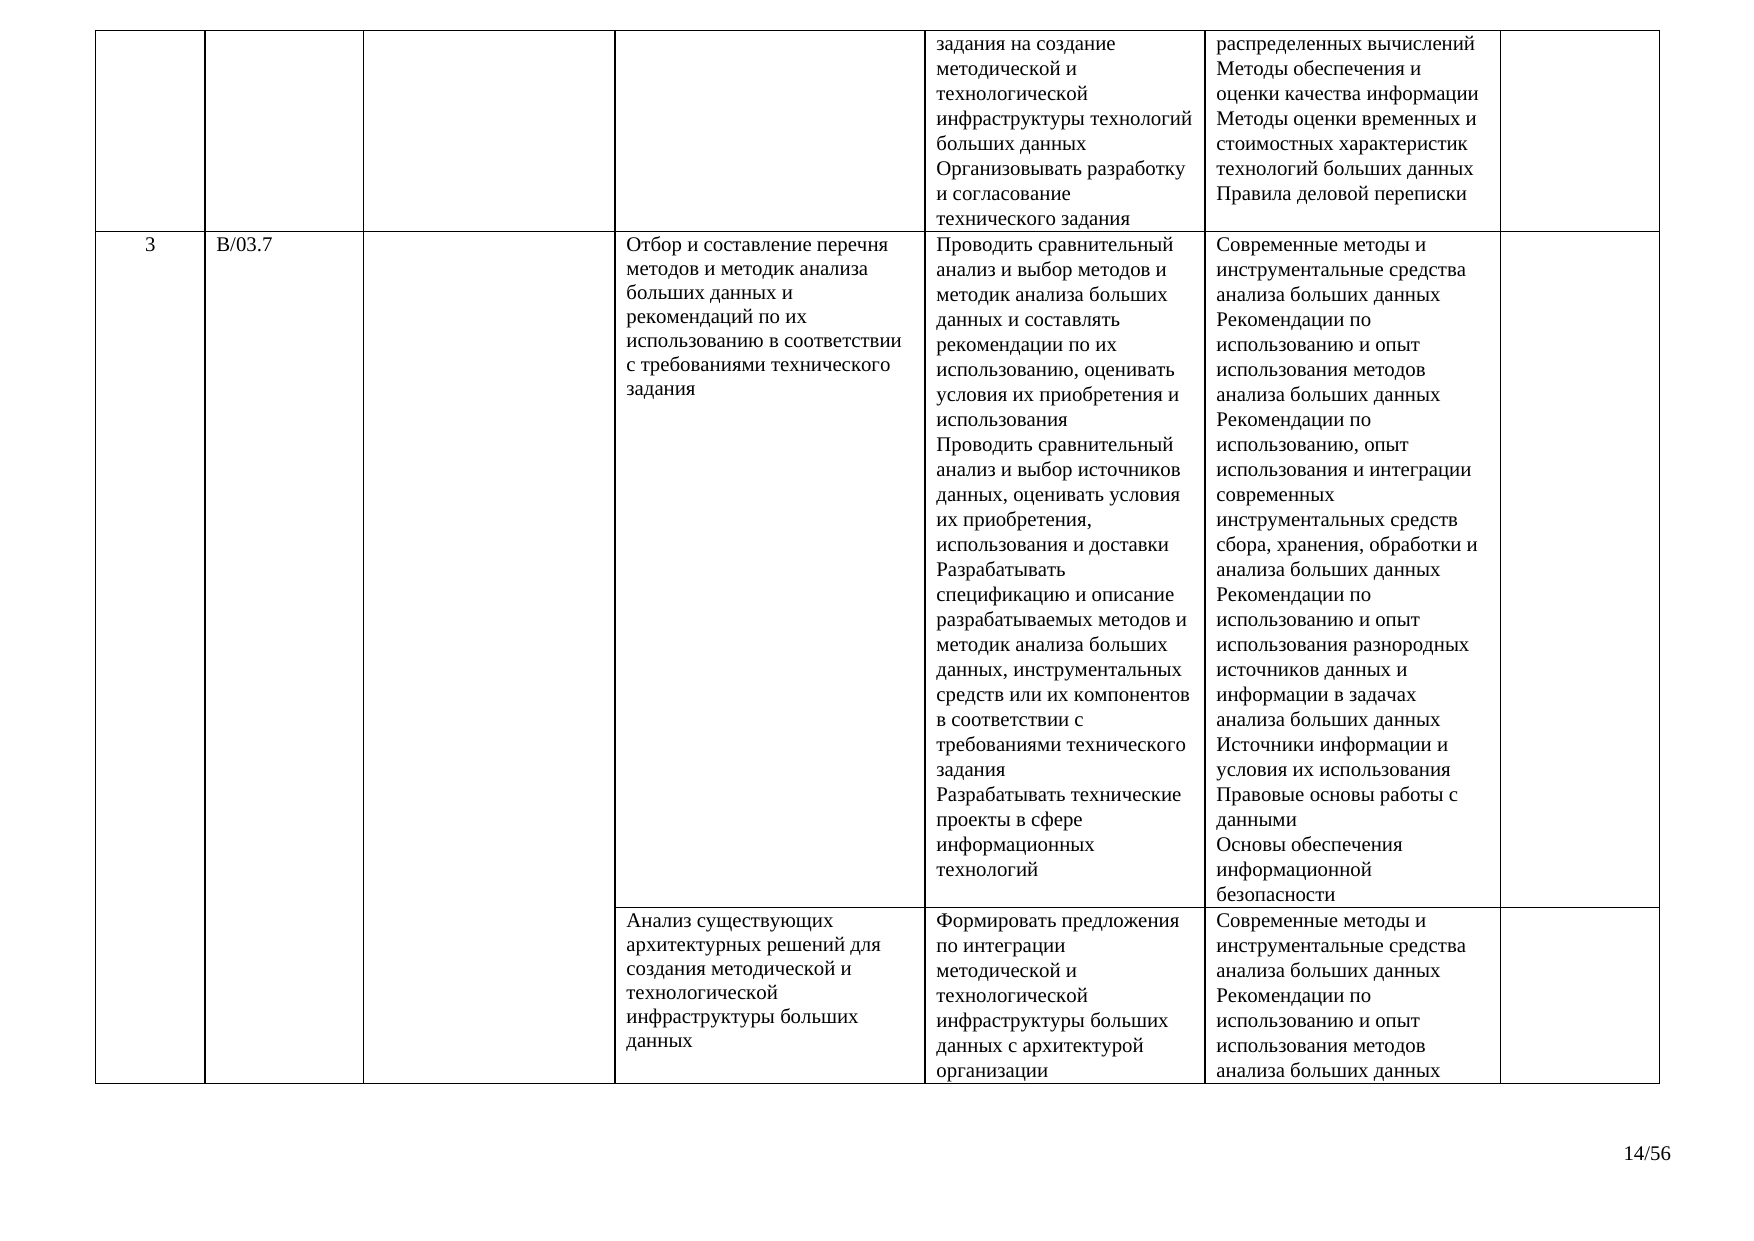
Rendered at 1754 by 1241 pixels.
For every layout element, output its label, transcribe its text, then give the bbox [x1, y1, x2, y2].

table_cell Отбор и составление перечня методов и методик анализа больших данных и рекомендаций по их использованию в соответствии с требованиями технического задания [616, 232, 924, 907]
table_cell Проводить сравнительный анализ и выбор методов и методик анализа больших данных и составлять рекомендации по их использованию, оценивать условия их приобретения и использования Проводить сравнительный анализ и выбор источников данных, оценивать условия их приобретения, использования и доставки Разрабатывать спецификацию и описание разрабатываемых методов и методик анализа больших данных, инструментальных средств или их компонентов в соответствии с требованиями технического задания Разрабатывать технические проекты в сфере информационных технологий [926, 232, 1204, 907]
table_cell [1206, 31, 1500, 231]
table_cell [1501, 908, 1659, 1083]
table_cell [616, 908, 924, 1083]
table_cell [364, 232, 614, 1083]
table_cell [1501, 31, 1659, 231]
table_cell В/03.7 [206, 232, 363, 1083]
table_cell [926, 908, 1204, 1083]
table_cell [1206, 908, 1500, 1083]
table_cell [616, 31, 924, 231]
table_cell 3 [96, 232, 204, 1083]
table_cell Современные методы и инструментальные средства анализа больших данных Рекомендации по использованию и опыт использования методов анализа больших данных Рекомендации по использованию, опыт использования и интеграции современных инструментальных средств сбора, хранения, обработки и анализа больших данных Рекомендации по использованию и опыт использования разнородных источников данных и информации в задачах анализа больших данных Источники информации и условия их использования Правовые основы работы с данными Основы обеспечения информационной безопасности [1206, 232, 1500, 907]
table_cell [926, 31, 1204, 231]
table_cell [1501, 232, 1659, 907]
